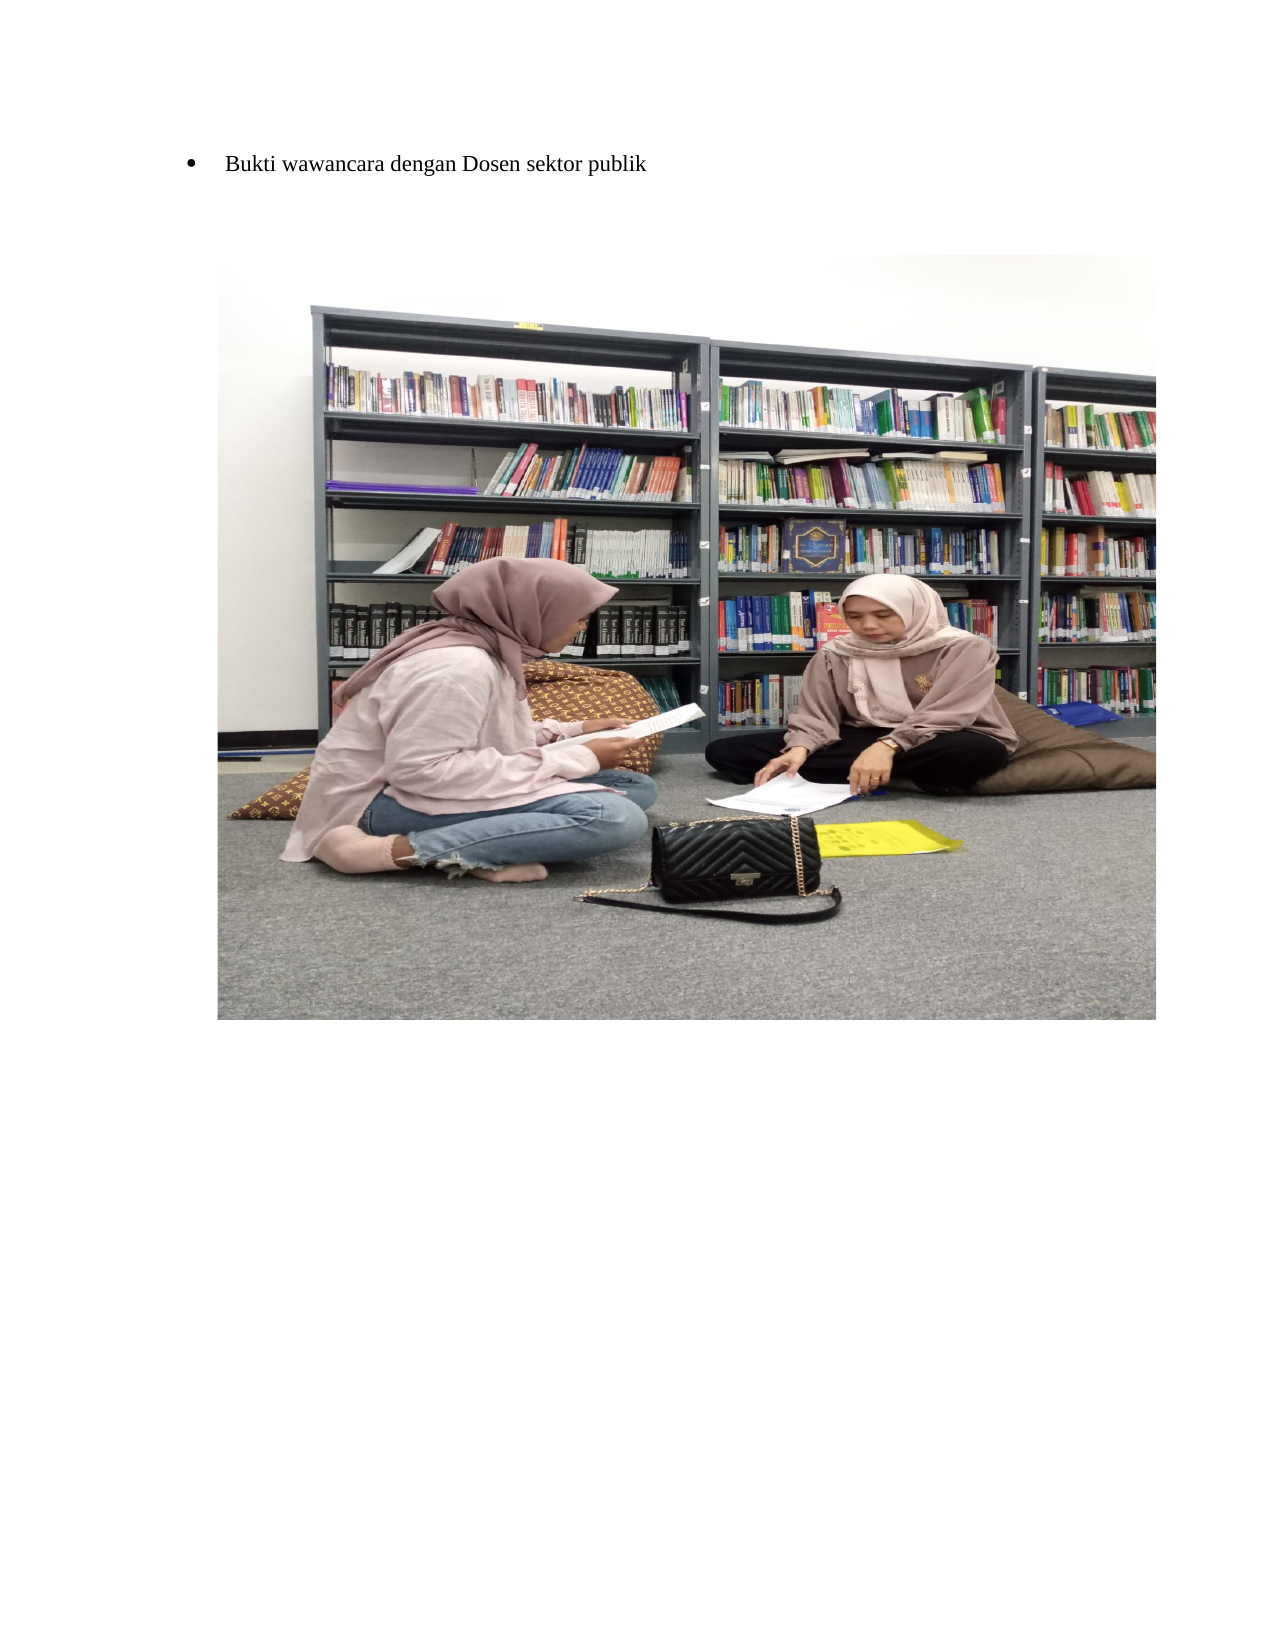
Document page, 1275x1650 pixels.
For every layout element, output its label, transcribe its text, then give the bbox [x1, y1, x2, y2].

list Bukti wawancara dengan Dosen sektor publik [187, 150, 1125, 176]
